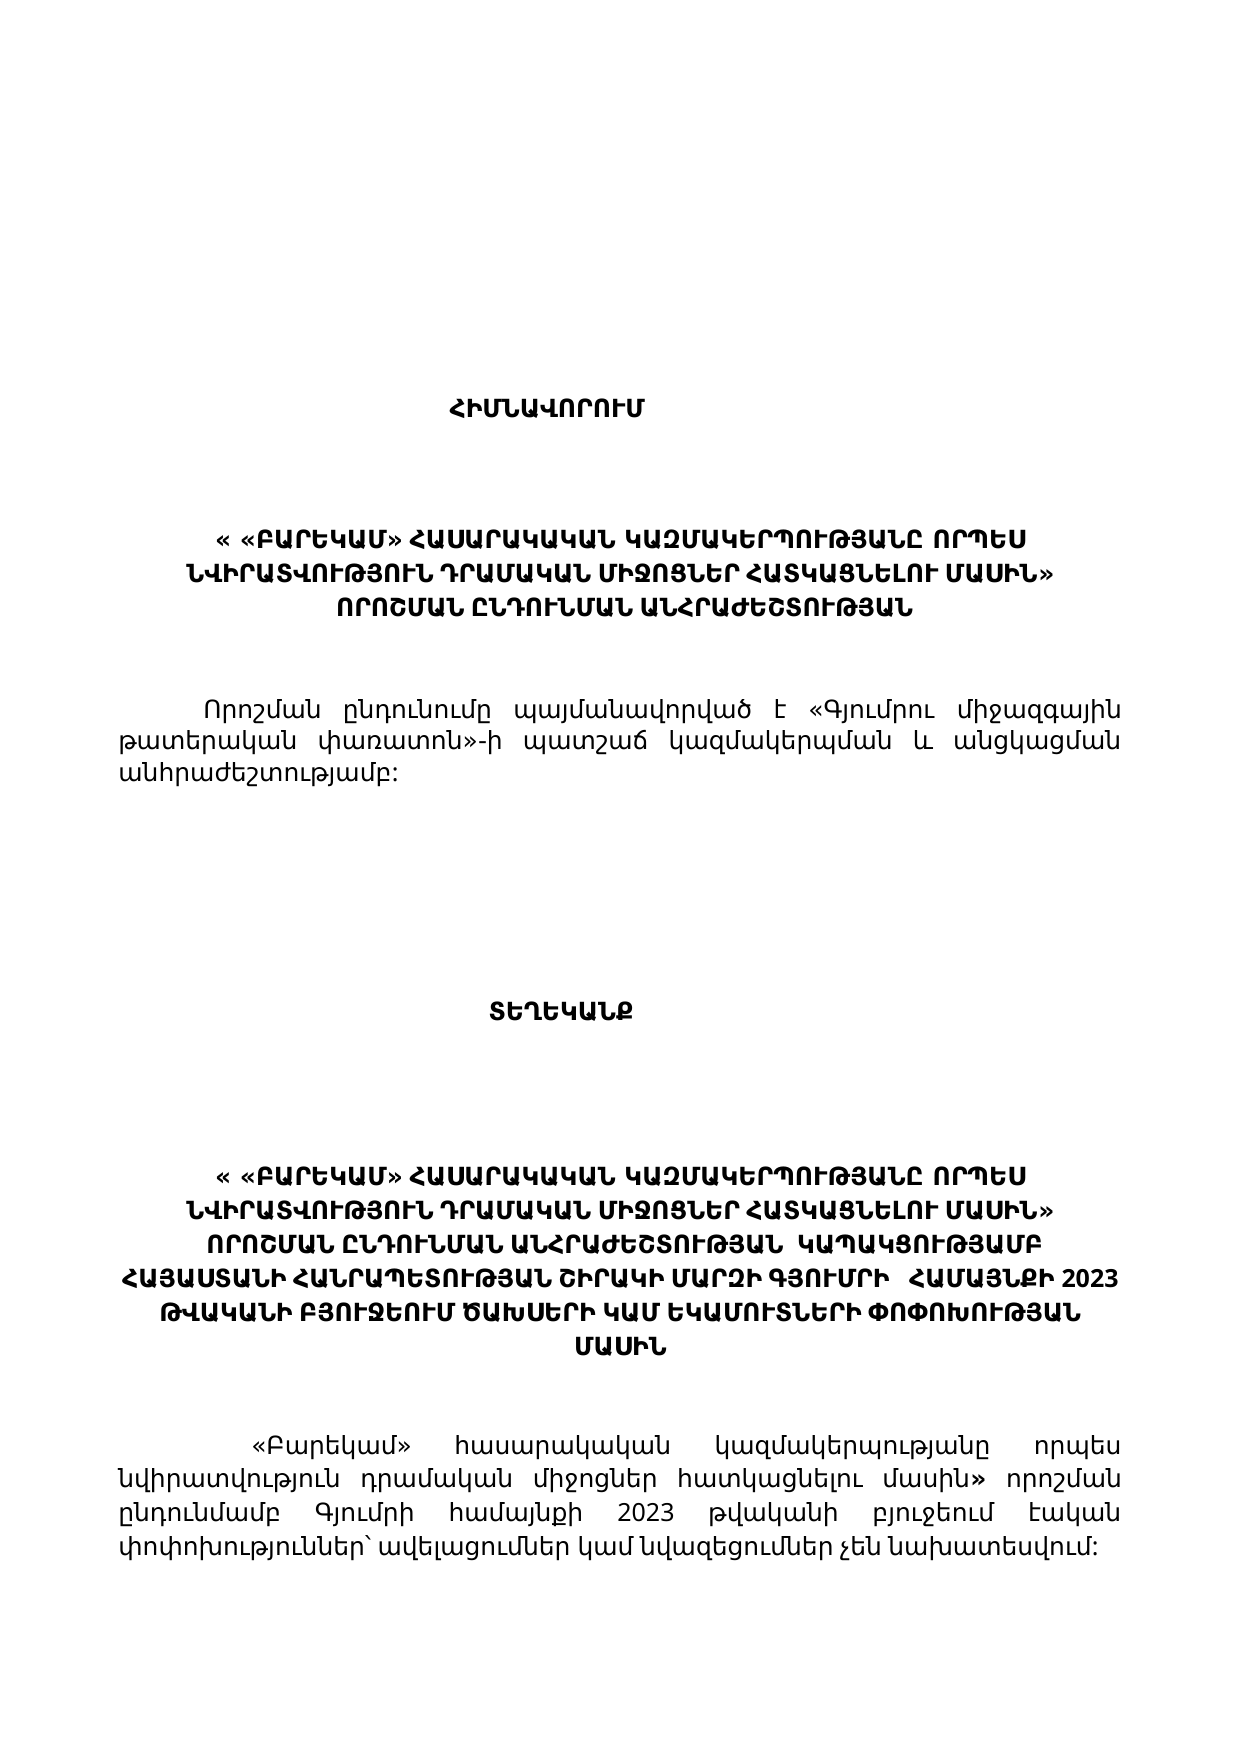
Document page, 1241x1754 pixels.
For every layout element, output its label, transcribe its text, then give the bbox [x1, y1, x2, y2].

text ՈՐՈՇՄԱՆ ԸՆԴՈՒՆՄԱՆ ԱՆՀՐԱԺԵՇՏՈՒԹՅԱՆ ԿԱՊԱԿՑՈՒԹՅԱՄԲ ՀԱՅԱՍՏԱՆԻ ՀԱՆՐԱՊԵՏՈՒԹՅԱՆ ՇԻՐԱԿԻ ՄԱՐԶԻ ԳՅՈՒՄՐԻ ՀԱՄԱՅՆՔԻ 2023 ԹՎԱԿԱՆԻ ԲՅՈՒՋԵՈՒՄ ԾԱԽՍԵՐԻ ԿԱՄ ԵԿԱՄՈՒՏՆԵՐԻ ՓՈՓՈԽՈՒԹՅԱՆ ՄԱՍԻՆ [118, 1227, 1122, 1363]
text « «ԲԱՐԵԿԱՄ» ՀԱՍԱՐԱԿԱԿԱՆ ԿԱԶՄԱԿԵՐՊՈՒԹՅԱՆԸ ՈՐՊԵՍ ՆՎԻՐԱՏՎՈՒԹՅՈՒՆ ԴՐԱՄԱԿԱՆ ՄԻՋՈՑՆԵՐ ՀԱՏԿԱՑՆԵԼՈՒ ՄԱՍԻՆ» [118, 1158, 1122, 1227]
text « «ԲԱՐԵԿԱՄ» ՀԱՍԱՐԱԿԱԿԱՆ ԿԱԶՄԱԿԵՐՊՈՒԹՅԱՆԸ ՈՐՊԵՍ ՆՎԻՐԱՏՎՈՒԹՅՈՒՆ ԴՐԱՄԱԿԱՆ ՄԻՋՈՑՆԵՐ ՀԱՏԿԱՑՆԵԼՈՒ ՄԱՍԻՆ» [118, 522, 1122, 590]
text ՀԻՄՆԱՎՈՐՈՒՄ [118, 391, 1122, 425]
text «Բարեկամ» հասարակական կազմակերպությանը որպես նվիրատվություն դրամական միջոցներ հատկացնելու մասին» որոշման ընդունմամբ Գյումրի համայնքի 2023 թվականի բյուջեում էական փոփոխություններ՝ ավելացումներ կամ նվազեցումներ չեն նախատեսվում: [118, 1431, 1122, 1562]
text ՏԵՂԵԿԱՆՔ [118, 993, 1122, 1028]
text Որոշման ընդունումը պայմանավորված է «Գյումրու միջազգային թատերական փառատոն»-ի պատշաճ կազմակերպման և անցկացման անհրաժեշտությամբ: [118, 692, 1122, 789]
text ՈՐՈՇՄԱՆ ԸՆԴՈՒՆՄԱՆ ԱՆՀՐԱԺԵՇՏՈՒԹՅԱՆ [118, 590, 1122, 624]
